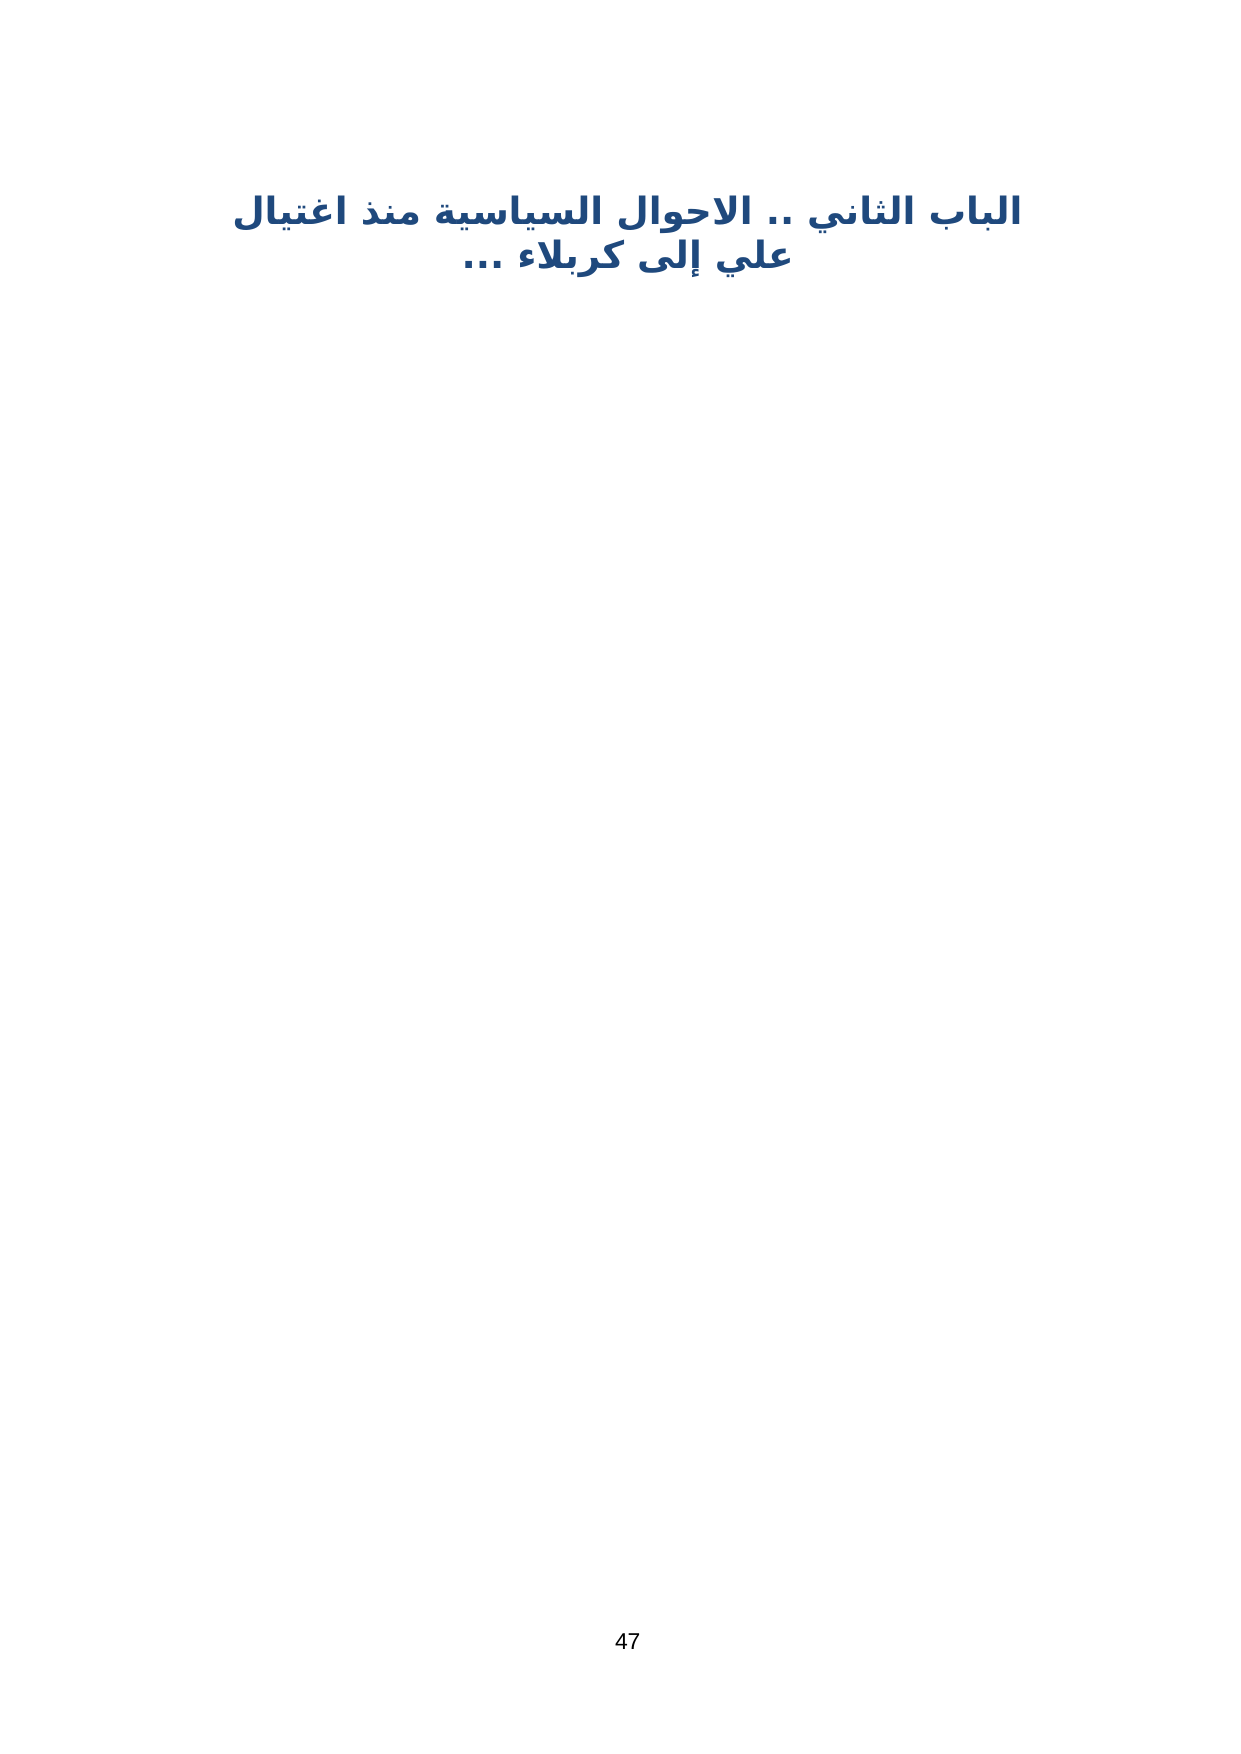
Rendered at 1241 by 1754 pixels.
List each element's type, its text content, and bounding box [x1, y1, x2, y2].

subtitle الباب الثاني .. الاحوال السياسية منذ اغتيال علي إلى كربلاء ... [222, 190, 1033, 277]
